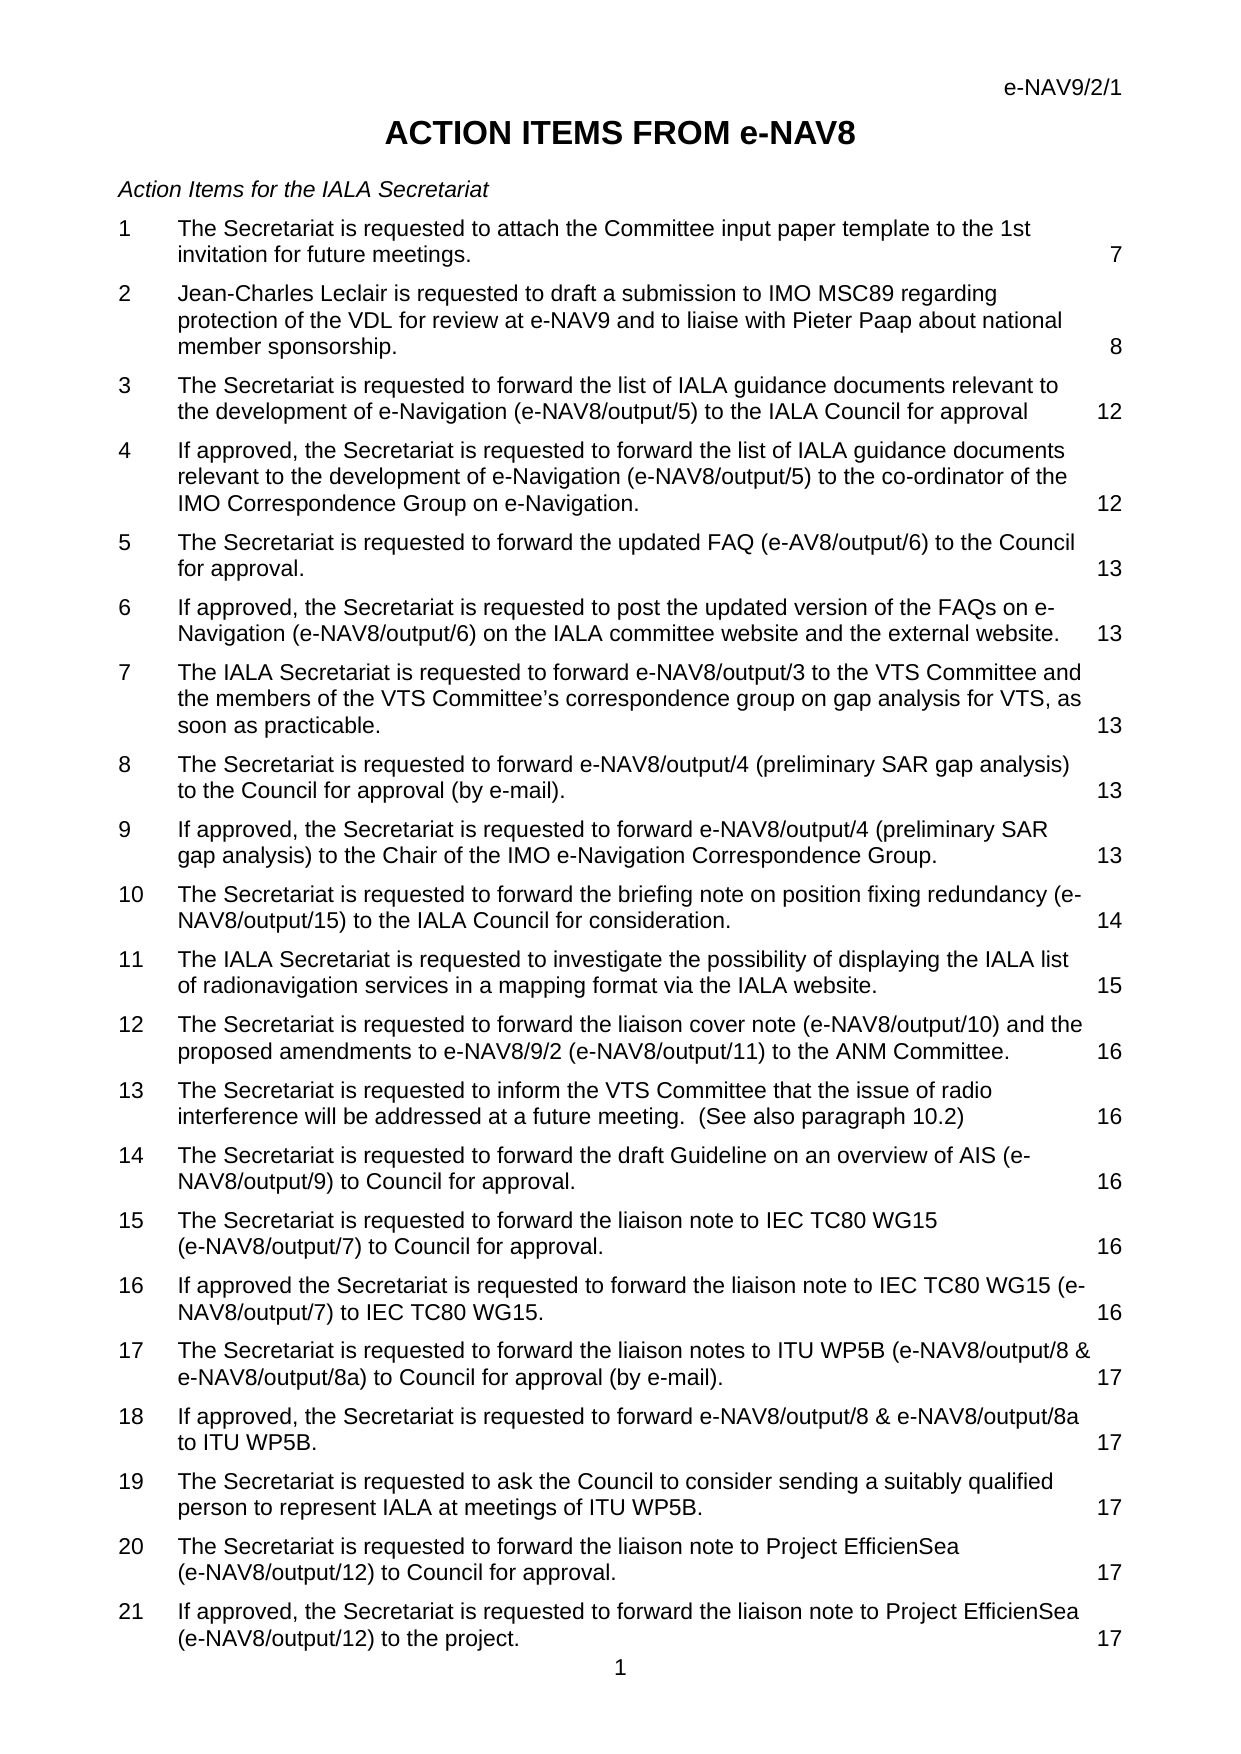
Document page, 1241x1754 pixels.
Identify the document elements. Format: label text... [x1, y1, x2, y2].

text 20 The Secretariat is requested to forward the liaison note to Project EfficienSea (e-NAV8/output/12) to Council for approval. 17 [118, 1533, 1093, 1586]
text 9 If approved, the Secretariat is requested to forward e-NAV8/output/4 (preliminary SAR gap analysis) to the Chair of the IMO e-Navigation Correspondence Group. 13 [118, 816, 1093, 868]
text 3 The Secretariat is requested to forward the list of IALA guidance documents relevant to the development of e-Navigation (e-NAV8/output/5) to the IALA Council for approval 12 [118, 372, 1093, 424]
text 17 The Secretariat is requested to forward the liaison notes to ITU WP5B (e-NAV8/output/8 & e-NAV8/output/8a) to Council for approval (by e-mail). 17 [118, 1337, 1093, 1390]
text 1 The Secretariat is requested to attach the Committee input paper template to the 1st invitation for future meetings. 7 [118, 215, 1093, 268]
text 4 If approved, the Secretariat is requested to forward the list of IALA guidance documents relevant to the development of e-Navigation (e-NAV8/output/5) to the co-ordinator of the IMO Correspondence Group on e-Navigation. 12 [118, 437, 1093, 516]
text 14 The Secretariat is requested to forward the draft Guideline on an overview of AIS (e-NAV8/output/9) to Council for approval. 16 [118, 1142, 1093, 1194]
text 10 The Secretariat is requested to forward the briefing note on position fixing redundancy (e-NAV8/output/15) to the IALA Council for consideration. 14 [118, 881, 1093, 934]
text 16 If approved the Secretariat is requested to forward the liaison note to IEC TC80 WG15 (e-NAV8/output/7) to IEC TC80 WG15. 16 [118, 1272, 1093, 1325]
title ACTION ITEMS FROM e-NAV8 [118, 113, 1122, 151]
text 7 The IALA Secretariat is requested to forward e-NAV8/output/3 to the VTS Committee and the members of the VTS Committee’s correspondence group on gap analysis for VTS, as soon as practicable. 13 [118, 659, 1093, 738]
text 2 Jean-Charles Leclair is requested to draft a submission to IMO MSC89 regarding protection of the VDL for review at e-NAV9 and to liaise with Pieter Paap about national member sponsorship. 8 [118, 280, 1093, 359]
text 19 The Secretariat is requested to ask the Council to consider sending a suitably qualified person to represent IALA at meetings of ITU WP5B. 17 [118, 1468, 1093, 1521]
text 11 The IALA Secretariat is requested to investigate the possibility of displaying the IALA list of radionavigation services in a mapping format via the IALA website. 15 [118, 946, 1093, 999]
text 12 The Secretariat is requested to forward the liaison cover note (e-NAV8/output/10) and the proposed amendments to e-NAV8/9/2 (e-NAV8/output/11) to the ANM Committee. 16 [118, 1011, 1093, 1064]
text Action Items for the IALA Secretariat [118, 176, 1122, 202]
text 8 The Secretariat is requested to forward e-NAV8/output/4 (preliminary SAR gap analysis) to the Council for approval (by e-mail). 13 [118, 751, 1093, 803]
text 5 The Secretariat is requested to forward the updated FAQ (e-AV8/output/6) to the Council for approval. 13 [118, 528, 1093, 581]
text 13 The Secretariat is requested to inform the VTS Committee that the issue of radio interference will be addressed at a future meeting. (See also paragraph 10.2) 16 [118, 1077, 1093, 1129]
text 15 The Secretariat is requested to forward the liaison note to IEC TC80 WG15 (e-NAV8/output/7) to Council for approval. 16 [118, 1207, 1093, 1260]
text 18 If approved, the Secretariat is requested to forward e-NAV8/output/8 & e-NAV8/output/8a to ITU WP5B. 17 [118, 1403, 1093, 1455]
text 6 If approved, the Secretariat is requested to post the updated version of the FAQs on e-Navigation (e-NAV8/output/6) on the IALA committee website and the external website. 13 [118, 594, 1093, 646]
text 21 If approved, the Secretariat is requested to forward the liaison note to Project EfficienSea (e-NAV8/output/12) to the project. 17 [118, 1598, 1093, 1651]
